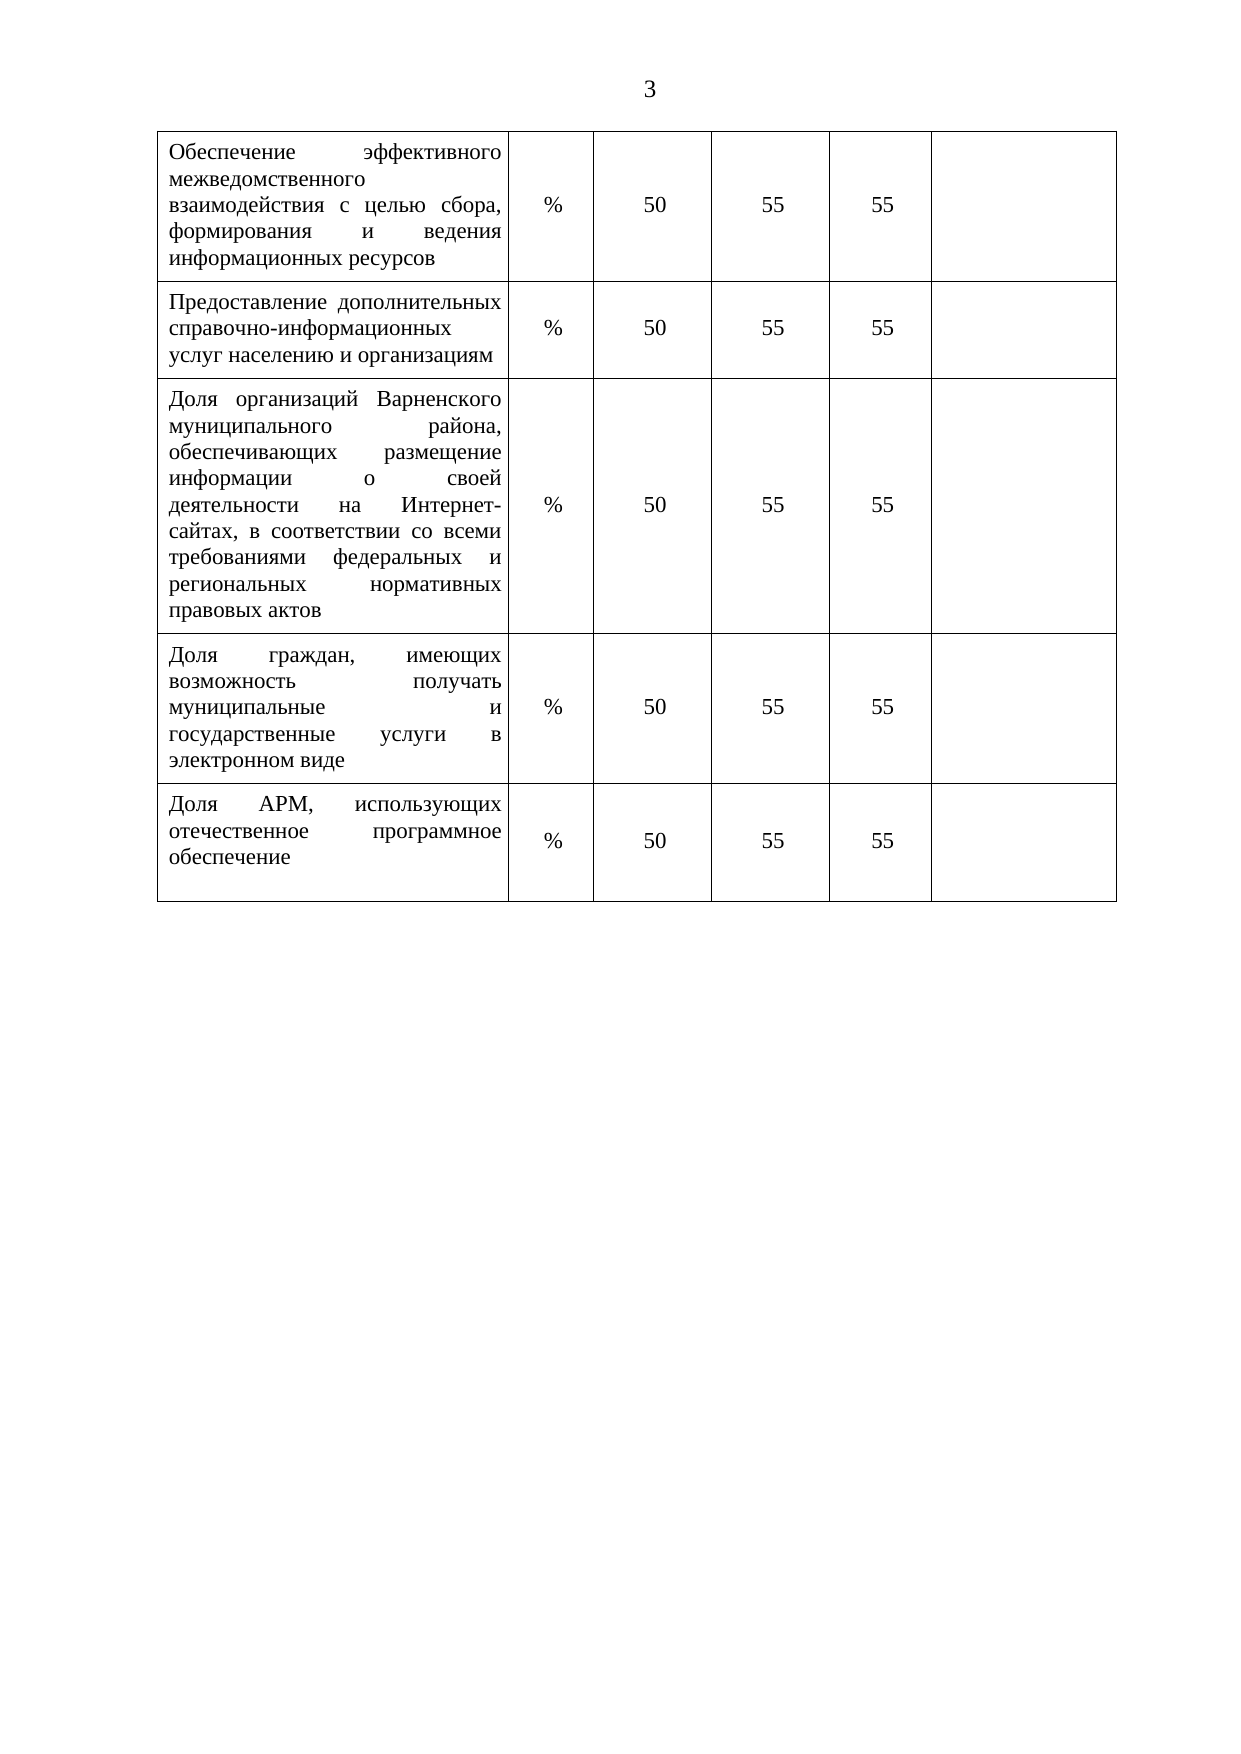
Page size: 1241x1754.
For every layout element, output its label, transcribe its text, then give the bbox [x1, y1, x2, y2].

table_cell [932, 784, 1116, 901]
table_cell 55 [712, 379, 829, 633]
table_cell Доля граждан, имеющих возможность получать муниципальные и государственные услуги в электронном виде [158, 634, 508, 783]
table_cell 50 [594, 132, 711, 281]
table_cell 55 [712, 634, 829, 783]
table_cell 55 [712, 784, 829, 901]
table_cell 55 [712, 282, 829, 378]
table_cell 55 [712, 132, 829, 281]
table_cell [932, 132, 1116, 281]
table_cell 55 [830, 784, 931, 901]
table_cell 50 [594, 282, 711, 378]
table_cell Доля АРМ, использующих отечественное программное обеспечение [158, 784, 508, 901]
table_cell 50 [594, 379, 711, 633]
table_cell 55 [830, 634, 931, 783]
table_cell 55 [830, 282, 931, 378]
table_cell % [509, 282, 593, 378]
table_cell Предоставление дополнительных справочно-информационных услуг населению и организациям [158, 282, 508, 378]
table_cell Доля организаций Варненского муниципального района, обеспечивающих размещение информации о своей деятельности на Интернет-сайтах, в соответствии со всеми требованиями федеральных и региональных нормативных правовых актов [158, 379, 508, 633]
table_cell 55 [830, 379, 931, 633]
table_cell 50 [594, 784, 711, 901]
table_cell 55 [830, 132, 931, 281]
table_cell 50 [594, 634, 711, 783]
table_cell % [509, 379, 593, 633]
table_cell % [509, 132, 593, 281]
table_cell [932, 379, 1116, 633]
table_cell [932, 634, 1116, 783]
table_cell [932, 282, 1116, 378]
table_cell Обеспечение эффективного межведомственного взаимодействия с целью сбора, формирования и ведения информационных ресурсов [158, 132, 508, 281]
table_cell % [509, 634, 593, 783]
table_cell % [509, 784, 593, 901]
